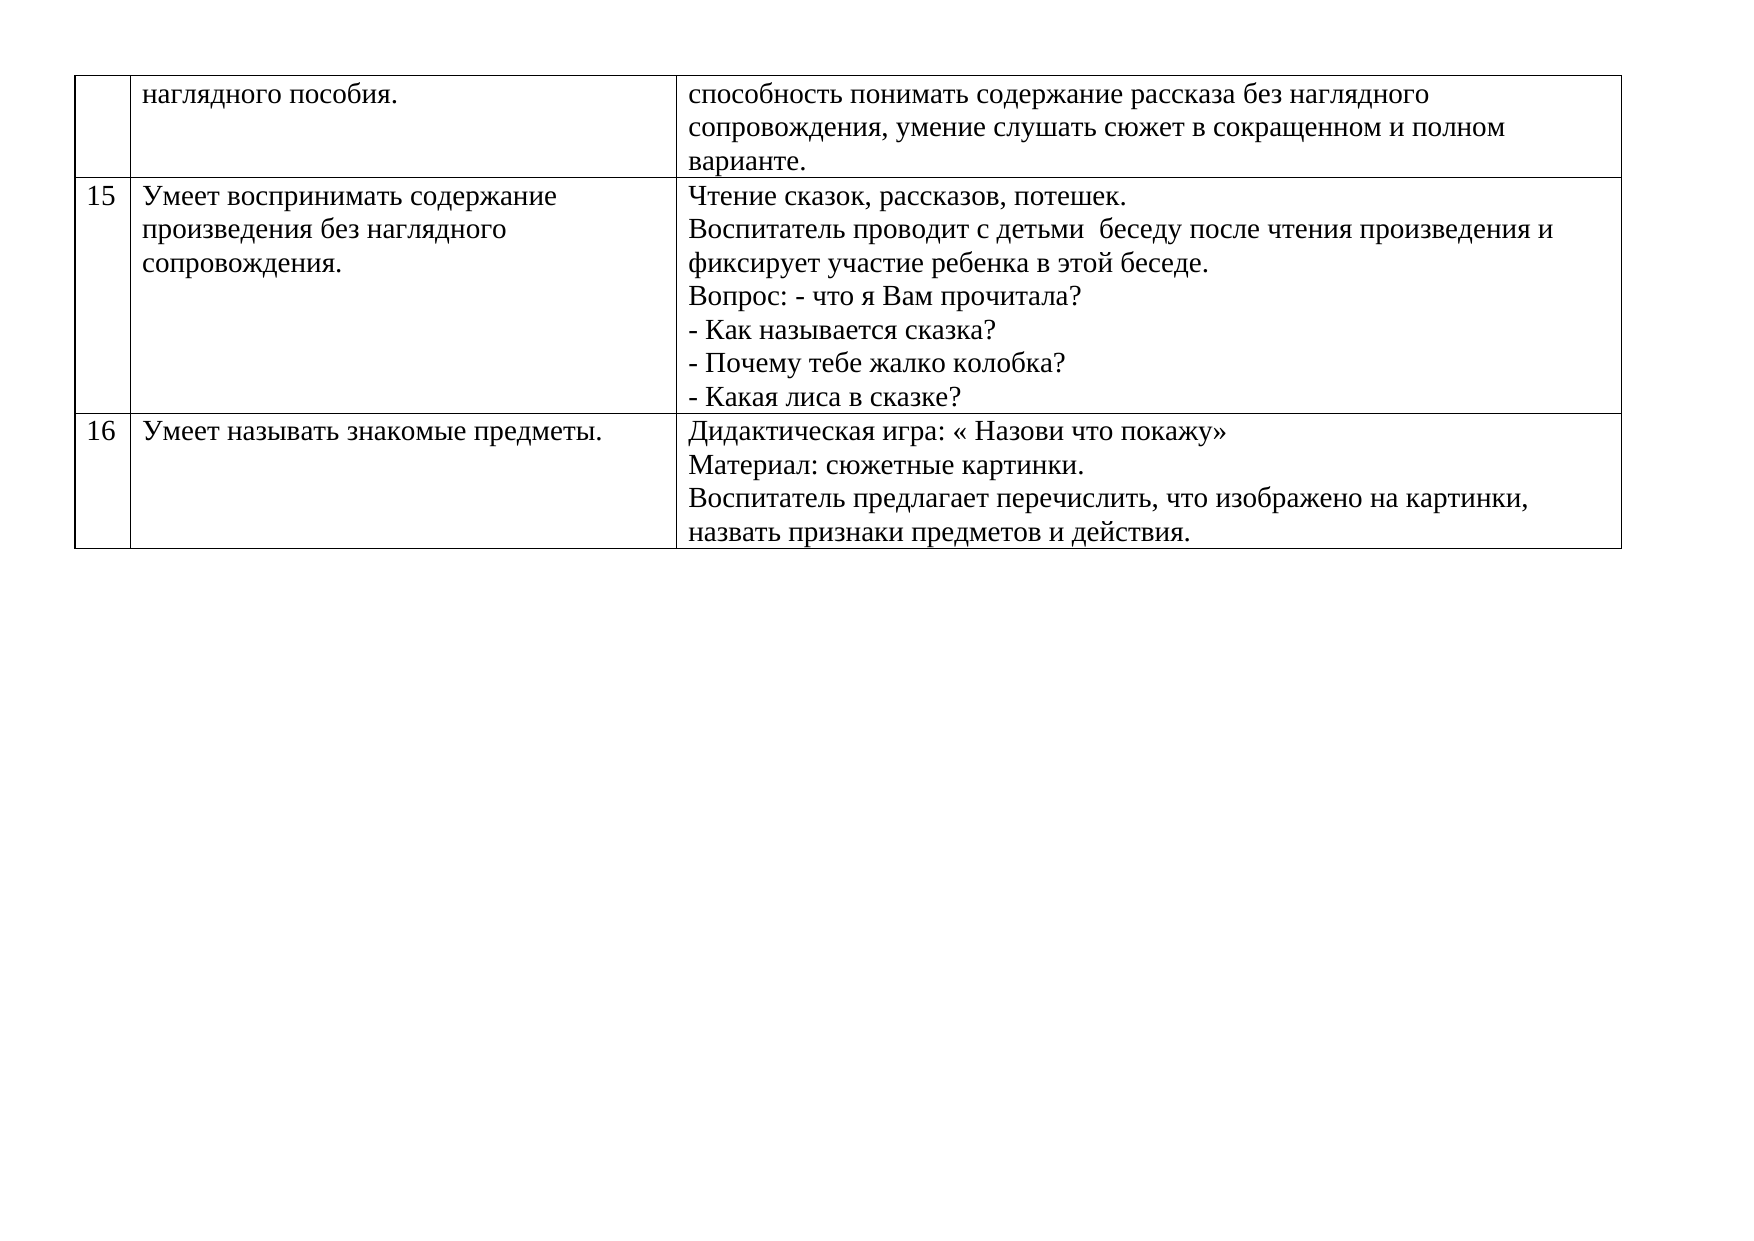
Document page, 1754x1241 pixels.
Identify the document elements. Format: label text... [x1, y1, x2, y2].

table_cell Умеет называть знакомые предметы. [131, 414, 676, 548]
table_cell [677, 76, 1621, 177]
table_cell 16 [76, 414, 130, 548]
table_cell 15 [76, 178, 130, 412]
table_cell Чтение сказок, рассказов, потешек. Воспитатель проводит с детьми беседу после чтения произведения и фиксирует участие ребенка в этой беседе. Вопрос: - что я Вам прочитала? - Как называется сказка? - Почему тебе жалко колобка? - Какая лиса в сказке? [677, 178, 1621, 412]
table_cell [131, 76, 676, 177]
table_cell Дидактическая игра: « Назови что покажу» Материал: сюжетные картинки. Воспитатель предлагает перечислить, что изображено на картинки, назвать признаки предметов и действия. [677, 414, 1621, 548]
table_cell Умеет воспринимать содержание произведения без наглядного сопровождения. [131, 178, 676, 412]
table_cell 14 [76, 76, 130, 177]
